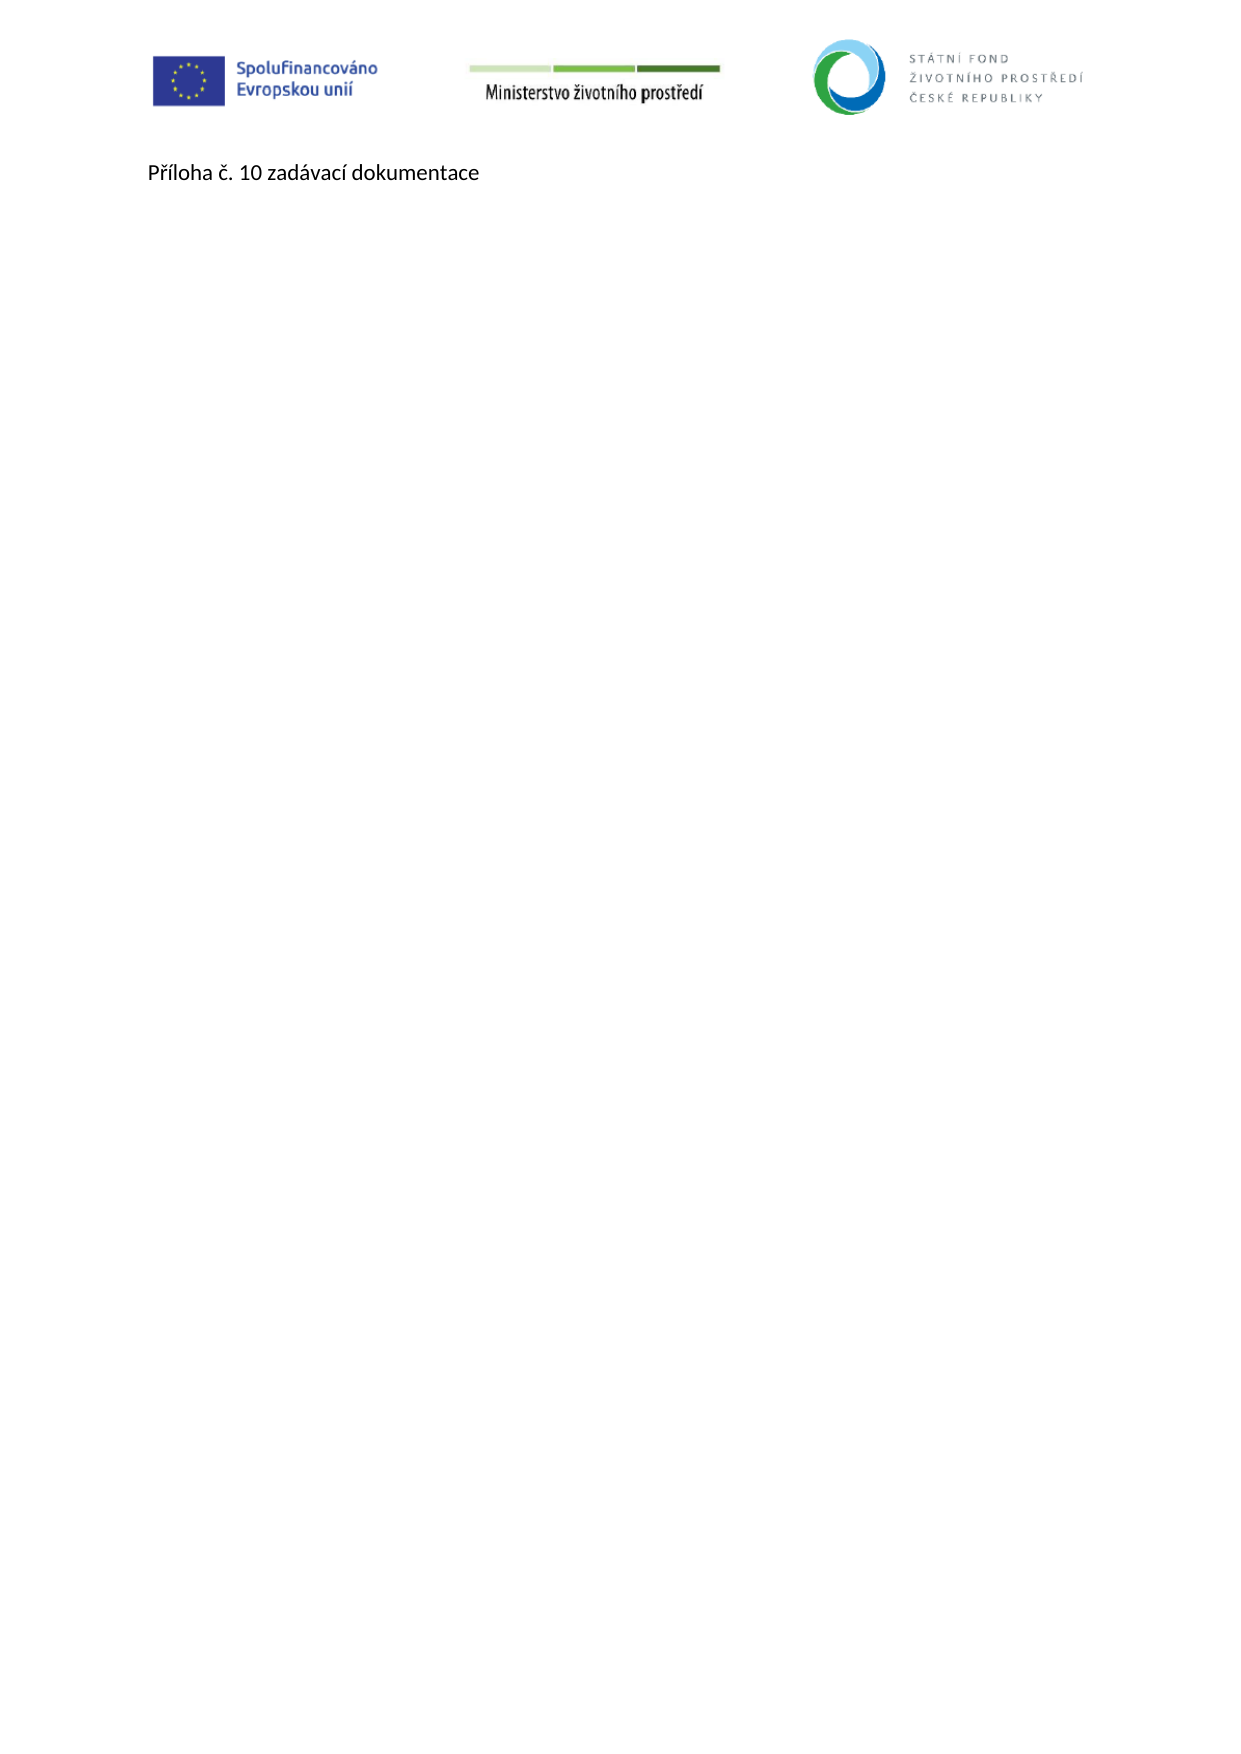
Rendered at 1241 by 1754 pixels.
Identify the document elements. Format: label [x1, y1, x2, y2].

picture [147, 37, 1093, 116]
